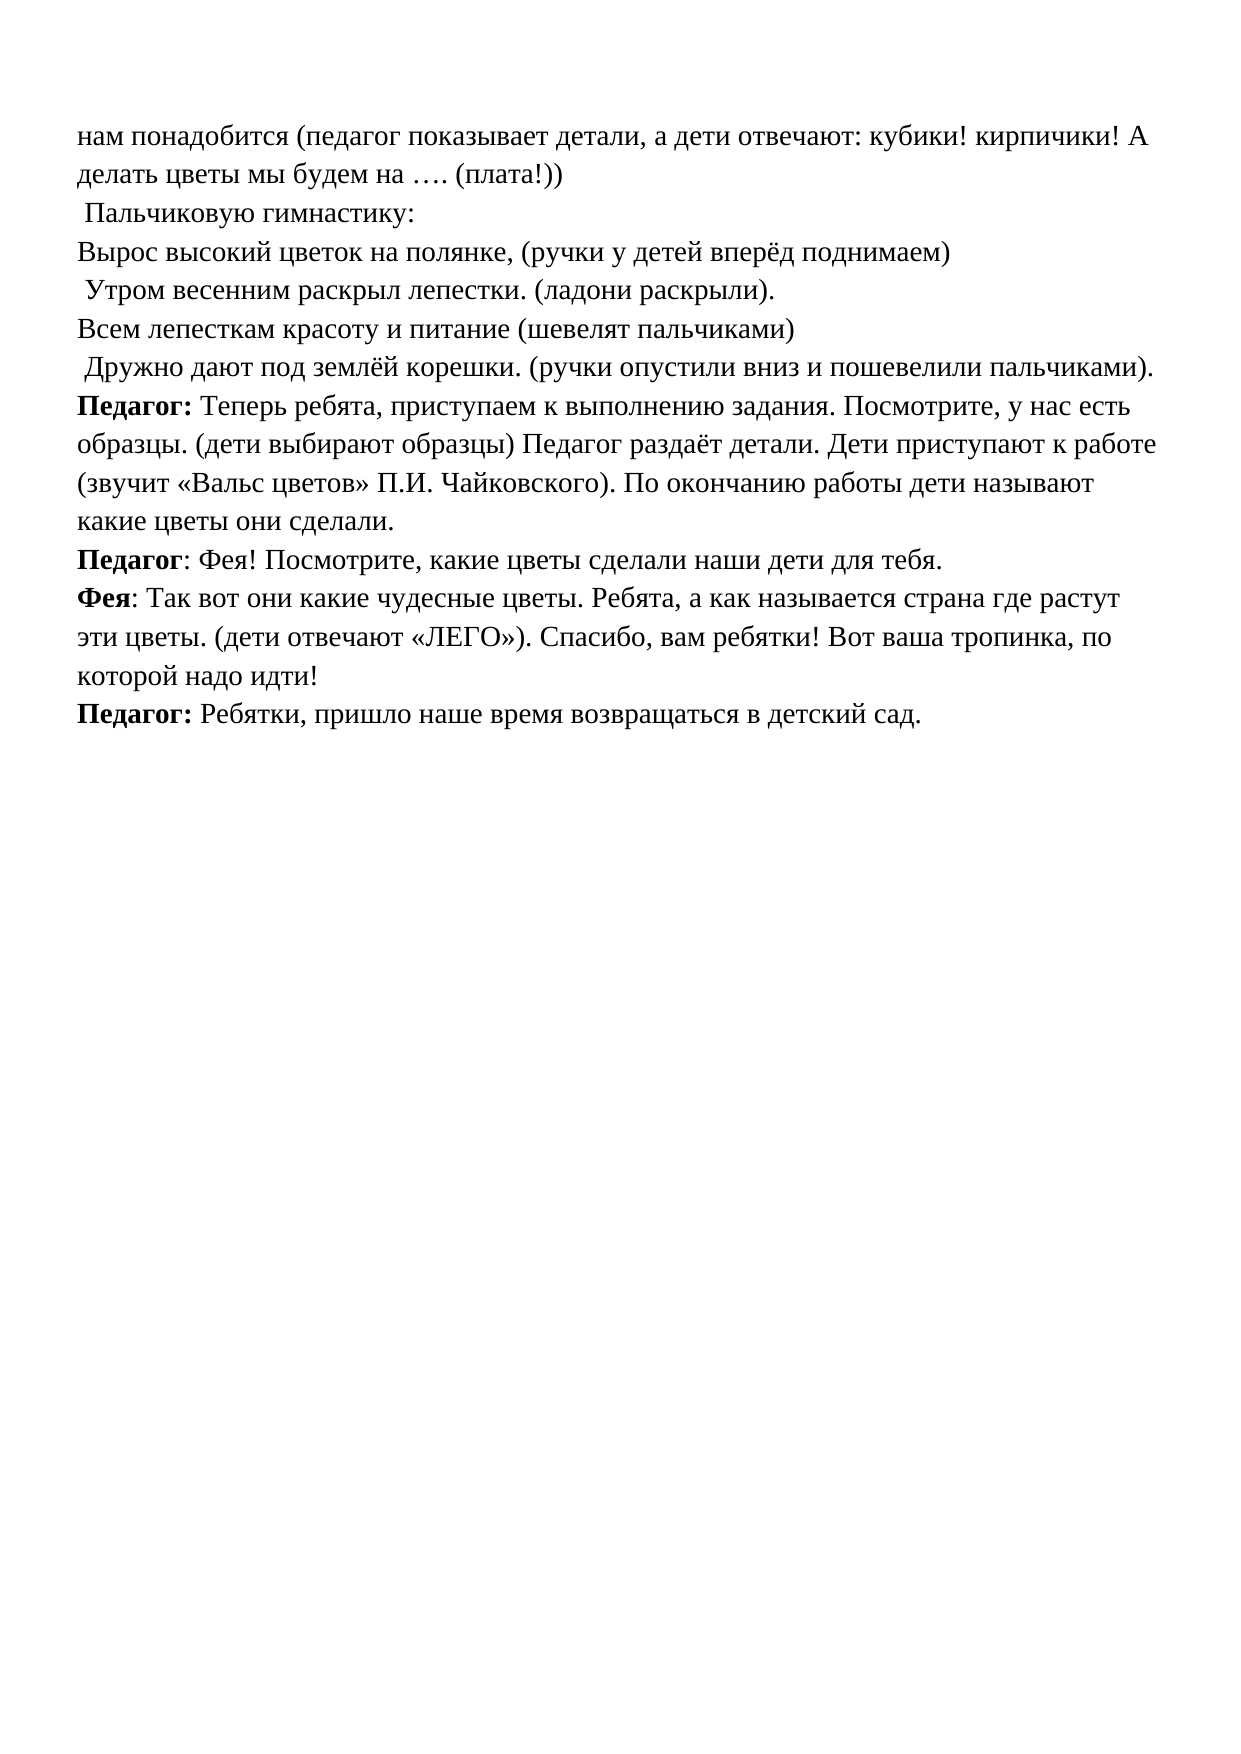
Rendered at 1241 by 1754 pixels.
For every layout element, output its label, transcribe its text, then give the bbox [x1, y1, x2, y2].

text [77, 118, 1158, 190]
text Педагог: Фея! Посмотрите, какие цветы сделали наши дети для тебя. [77, 542, 1158, 576]
text Педагог: Ребятки, пришло наше время возвращаться в детский сад. [77, 696, 1158, 730]
text Пальчиковую гимнастику: [77, 195, 1163, 229]
text Фея: Так вот они какие чудесные цветы. Ребята, а как называется страна где растут эти цветы. (дети отвечают «ЛЕГО»). Спасибо, вам ребятки! Вот ваша тропинка, по которой надо идти! [77, 581, 1158, 691]
text Педагог: Теперь ребята, приступаем к выполнению задания. Посмотрите, у нас есть образцы. (дети выбирают образцы) Педагог раздаёт детали. Дети приступают к работе (звучит «Вальс цветов» П.И. Чайковского). По окончанию работы дети называют какие цветы они сделали. [77, 388, 1158, 537]
text Вырос высокий цветок на полянке, (ручки у детей вперёд поднимаем) [77, 234, 1163, 267]
text Всем лепесткам красоту и питание (шевелят пальчиками) [77, 311, 1163, 344]
text Утром весенним раскрыл лепестки. (ладони раскрыли). [77, 272, 1163, 306]
text Дружно дают под землёй корешки. (ручки опустили вниз и пошевелили пальчиками). [77, 349, 1163, 383]
